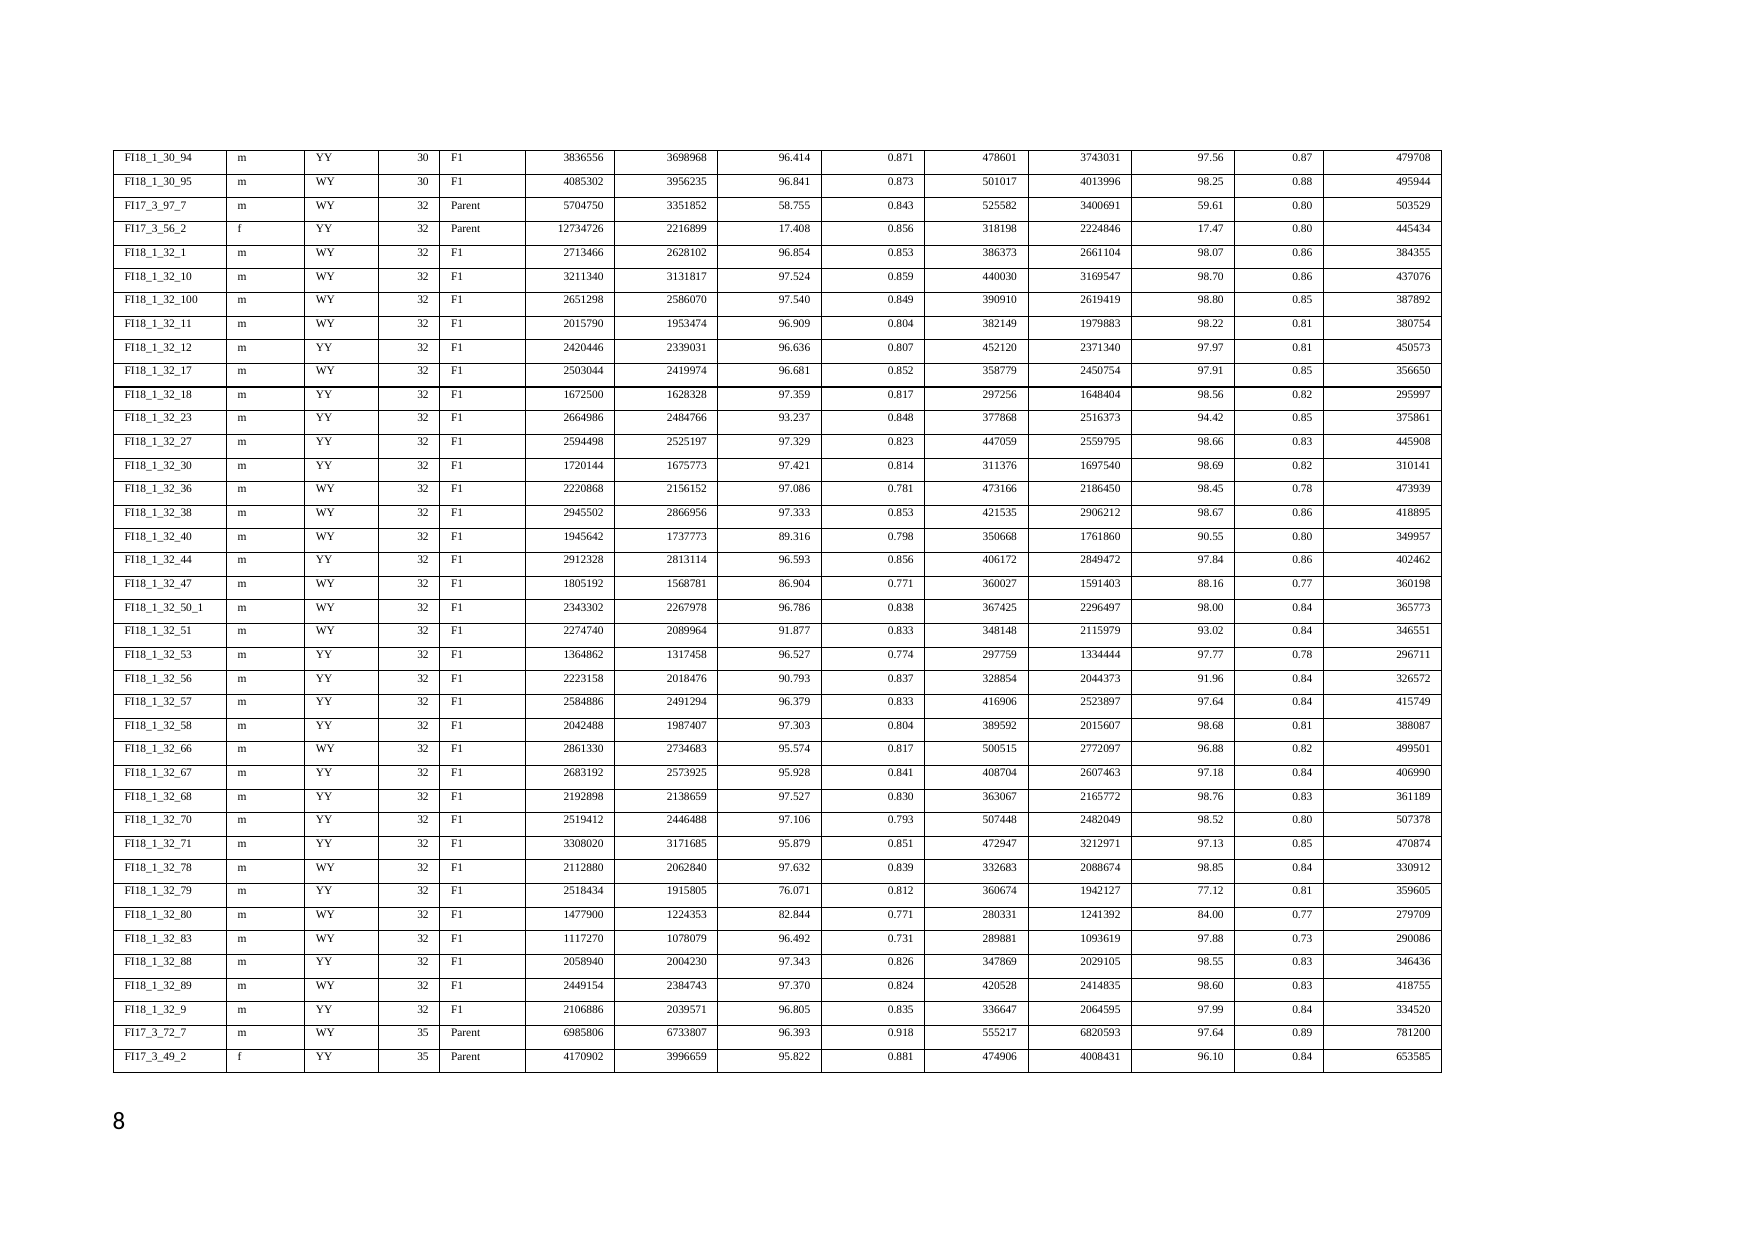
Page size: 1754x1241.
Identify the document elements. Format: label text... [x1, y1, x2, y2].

table_cell 2186450 [1029, 482, 1131, 505]
table_cell 290086 [1324, 931, 1441, 954]
table_cell 2651298 [526, 293, 614, 316]
table_cell FI18_1_32_71 [114, 837, 226, 859]
table_cell YY [305, 884, 378, 907]
table_cell 415749 [1324, 695, 1441, 717]
table_cell 2419974 [615, 364, 717, 386]
table_cell F1 [440, 790, 525, 812]
table_cell 0.80 [1235, 222, 1323, 244]
table_cell F1 [440, 364, 525, 386]
table_cell 472947 [925, 837, 1028, 859]
table_cell 0.85 [1235, 364, 1323, 386]
table_cell 2813114 [615, 553, 717, 576]
table_cell m [227, 648, 304, 670]
table_cell 0.812 [822, 884, 924, 907]
table_cell 0.817 [822, 742, 924, 765]
table_cell 377868 [925, 411, 1028, 434]
table_cell 88.16 [1132, 577, 1234, 599]
table_cell 1805192 [526, 577, 614, 599]
table_cell m [227, 529, 304, 552]
table_cell 1093619 [1029, 931, 1131, 954]
table_cell 318198 [925, 222, 1028, 244]
table_cell 2559795 [1029, 435, 1131, 457]
table_cell 2029105 [1029, 955, 1131, 978]
table_cell 0.798 [822, 529, 924, 552]
table_cell 96.636 [718, 340, 821, 363]
table_cell 96.841 [718, 175, 821, 197]
table_cell 2106886 [526, 1002, 614, 1025]
table_cell WY [305, 269, 378, 292]
table_cell 0.84 [1235, 600, 1323, 623]
table_cell 0.73 [1235, 931, 1323, 954]
table_cell YY [305, 671, 378, 694]
table_cell 0.81 [1235, 884, 1323, 907]
table_cell 3698968 [615, 151, 717, 174]
table_cell 98.00 [1132, 600, 1234, 623]
table_cell 0.837 [822, 671, 924, 694]
table_cell 2586070 [615, 293, 717, 316]
table_cell YY [305, 1050, 378, 1072]
table_cell 0.85 [1235, 293, 1323, 316]
table_cell 0.838 [822, 600, 924, 623]
table_cell FI18_1_32_79 [114, 884, 226, 907]
table_cell 0.77 [1235, 577, 1323, 599]
table_cell F1 [440, 600, 525, 623]
table_cell 2664986 [526, 411, 614, 434]
table_cell 0.84 [1235, 1002, 1323, 1025]
table_cell 1241392 [1029, 908, 1131, 930]
table_cell 0.849 [822, 293, 924, 316]
table_cell FI18_1_30_94 [114, 151, 226, 174]
table_cell 3169547 [1029, 269, 1131, 292]
table_cell 3956235 [615, 175, 717, 197]
table_cell WY [305, 860, 378, 883]
table_cell 332683 [925, 860, 1028, 883]
table_cell m [227, 175, 304, 197]
table_cell 380754 [1324, 317, 1441, 339]
table_cell f [227, 1050, 304, 1072]
table_cell FI18_1_32_10 [114, 269, 226, 292]
table_cell 98.68 [1132, 719, 1234, 741]
table_cell 0.84 [1235, 1050, 1323, 1072]
table_cell 363067 [925, 790, 1028, 812]
table_cell 4085302 [526, 175, 614, 197]
table_cell 32 [379, 198, 439, 221]
table_cell 17.408 [718, 222, 821, 244]
table_cell YY [305, 648, 378, 670]
table_cell 97.333 [718, 506, 821, 528]
table_cell 32 [379, 317, 439, 339]
table_cell 5704750 [526, 198, 614, 221]
table_cell 2089964 [615, 624, 717, 647]
table_cell 2484766 [615, 411, 717, 434]
table_cell m [227, 1002, 304, 1025]
table_cell 6985806 [526, 1026, 614, 1048]
table_cell 32 [379, 766, 439, 788]
table_cell WY [305, 317, 378, 339]
table_cell 4008431 [1029, 1050, 1131, 1072]
table_cell 0.881 [822, 1050, 924, 1072]
table_cell 95.822 [718, 1050, 821, 1072]
table_cell 97.632 [718, 860, 821, 883]
table_cell FI18_1_32_17 [114, 364, 226, 386]
table_cell 358779 [925, 364, 1028, 386]
table_cell 440030 [925, 269, 1028, 292]
table_cell 2042488 [526, 719, 614, 741]
table_cell 0.859 [822, 269, 924, 292]
table_cell m [227, 269, 304, 292]
table_cell m [227, 553, 304, 576]
table_cell 32 [379, 742, 439, 765]
table_cell 95.928 [718, 766, 821, 788]
table_cell 2861330 [526, 742, 614, 765]
table_cell 1477900 [526, 908, 614, 930]
table_cell 95.574 [718, 742, 821, 765]
table_cell 96.786 [718, 600, 821, 623]
table_cell 3131817 [615, 269, 717, 292]
table_cell WY [305, 482, 378, 505]
table_cell 1317458 [615, 648, 717, 670]
table_cell 2138659 [615, 790, 717, 812]
table_cell m [227, 388, 304, 410]
table_cell 32 [379, 813, 439, 836]
table_cell 653585 [1324, 1050, 1441, 1072]
table_cell 2906212 [1029, 506, 1131, 528]
table_cell 389592 [925, 719, 1028, 741]
table_cell 84.00 [1132, 908, 1234, 930]
table_cell 98.70 [1132, 269, 1234, 292]
table_cell 0.833 [822, 624, 924, 647]
table_cell 97.56 [1132, 151, 1234, 174]
table_cell m [227, 364, 304, 386]
table_cell 32 [379, 695, 439, 717]
table_cell FI17_3_49_2 [114, 1050, 226, 1072]
table_cell 2224846 [1029, 222, 1131, 244]
table_cell 2420446 [526, 340, 614, 363]
table_cell FI18_1_32_70 [114, 813, 226, 836]
table_cell 90.55 [1132, 529, 1234, 552]
table_cell 97.18 [1132, 766, 1234, 788]
table_cell 0.835 [822, 1002, 924, 1025]
table_cell 445434 [1324, 222, 1441, 244]
table_cell 2683192 [526, 766, 614, 788]
table_cell 360674 [925, 884, 1028, 907]
table_cell 98.22 [1132, 317, 1234, 339]
table_cell 32 [379, 719, 439, 741]
table_cell 0.83 [1235, 955, 1323, 978]
table_cell 447059 [925, 435, 1028, 457]
table_cell FI18_1_32_88 [114, 955, 226, 978]
table_cell FI18_1_32_40 [114, 529, 226, 552]
table_cell 2573925 [615, 766, 717, 788]
table_cell 98.80 [1132, 293, 1234, 316]
table_cell 330912 [1324, 860, 1441, 883]
table_cell F1 [440, 979, 525, 1001]
table_cell F1 [440, 175, 525, 197]
table_cell 32 [379, 482, 439, 505]
table_cell 98.67 [1132, 506, 1234, 528]
table_cell 1979883 [1029, 317, 1131, 339]
table_cell m [227, 600, 304, 623]
table_cell 32 [379, 553, 439, 576]
table_cell 346551 [1324, 624, 1441, 647]
table_cell 356650 [1324, 364, 1441, 386]
table_cell F1 [440, 671, 525, 694]
table_cell m [227, 671, 304, 694]
table_cell 98.52 [1132, 813, 1234, 836]
table_cell 1628328 [615, 388, 717, 410]
table_cell 1591403 [1029, 577, 1131, 599]
table_cell 59.61 [1132, 198, 1234, 221]
table_cell 0.853 [822, 246, 924, 268]
table_cell 0.81 [1235, 719, 1323, 741]
table_cell F1 [440, 506, 525, 528]
table_cell F1 [440, 648, 525, 670]
table_cell 0.77 [1235, 908, 1323, 930]
table_cell 2062840 [615, 860, 717, 883]
table_cell 86.904 [718, 577, 821, 599]
table_cell 0.804 [822, 317, 924, 339]
table_cell 2523897 [1029, 695, 1131, 717]
table_cell 1942127 [1029, 884, 1131, 907]
table_cell 0.84 [1235, 695, 1323, 717]
table_cell 0.84 [1235, 860, 1323, 883]
table_cell 289881 [925, 931, 1028, 954]
table_cell 280331 [925, 908, 1028, 930]
table_cell 2156152 [615, 482, 717, 505]
table_cell 2274740 [526, 624, 614, 647]
table_cell YY [305, 459, 378, 481]
table_cell 0.771 [822, 577, 924, 599]
table_cell 0.86 [1235, 553, 1323, 576]
table_cell WY [305, 624, 378, 647]
table_cell F1 [440, 482, 525, 505]
table_cell 0.781 [822, 482, 924, 505]
table_cell FI18_1_32_56 [114, 671, 226, 694]
table_cell 2450754 [1029, 364, 1131, 386]
table_cell 0.853 [822, 506, 924, 528]
table_cell 0.78 [1235, 482, 1323, 505]
table_cell F1 [440, 695, 525, 717]
table_cell 97.88 [1132, 931, 1234, 954]
table_cell YY [305, 766, 378, 788]
table_cell 98.66 [1132, 435, 1234, 457]
table_cell YY [305, 222, 378, 244]
table_cell WY [305, 529, 378, 552]
table_cell 98.25 [1132, 175, 1234, 197]
table_cell 96.805 [718, 1002, 821, 1025]
table_cell F1 [440, 860, 525, 883]
table_cell 2339031 [615, 340, 717, 363]
table_cell FI18_1_32_57 [114, 695, 226, 717]
table_cell F1 [440, 931, 525, 954]
table_cell 0.83 [1235, 790, 1323, 812]
table_cell 32 [379, 340, 439, 363]
table_cell FI18_1_32_47 [114, 577, 226, 599]
table_cell 1675773 [615, 459, 717, 481]
table_cell 2628102 [615, 246, 717, 268]
table_cell 2619419 [1029, 293, 1131, 316]
table_cell 12734726 [526, 222, 614, 244]
table_cell YY [305, 955, 378, 978]
table_cell FI18_1_32_44 [114, 553, 226, 576]
table_cell 32 [379, 600, 439, 623]
table_cell 0.841 [822, 766, 924, 788]
table_cell 479708 [1324, 151, 1441, 174]
table_cell 2661104 [1029, 246, 1131, 268]
table_cell YY [305, 719, 378, 741]
table_cell 0.87 [1235, 151, 1323, 174]
table_cell 525582 [925, 198, 1028, 221]
table_cell 91.96 [1132, 671, 1234, 694]
table_cell FI18_1_32_27 [114, 435, 226, 457]
table_cell 495944 [1324, 175, 1441, 197]
table_cell 334520 [1324, 1002, 1441, 1025]
table_cell 1672500 [526, 388, 614, 410]
table_cell 1117270 [526, 931, 614, 954]
table_cell 3836556 [526, 151, 614, 174]
table_cell m [227, 624, 304, 647]
table_cell 97.527 [718, 790, 821, 812]
table_cell FI17_3_97_7 [114, 198, 226, 221]
table_cell F1 [440, 459, 525, 481]
table_cell 96.379 [718, 695, 821, 717]
table_cell 295997 [1324, 388, 1441, 410]
table_cell 89.316 [718, 529, 821, 552]
table_cell 0.88 [1235, 175, 1323, 197]
table_cell 297759 [925, 648, 1028, 670]
table_cell 1737773 [615, 529, 717, 552]
table_cell 2414835 [1029, 979, 1131, 1001]
table_cell WY [305, 979, 378, 1001]
table_cell 0.851 [822, 837, 924, 859]
table_cell 0.848 [822, 411, 924, 434]
table_cell 0.731 [822, 931, 924, 954]
table_cell 1078079 [615, 931, 717, 954]
table_cell 2216899 [615, 222, 717, 244]
table_cell 0.83 [1235, 435, 1323, 457]
table_cell 0.80 [1235, 198, 1323, 221]
table_cell 336647 [925, 1002, 1028, 1025]
table_cell 507448 [925, 813, 1028, 836]
table_cell m [227, 246, 304, 268]
table_cell 296711 [1324, 648, 1441, 670]
table_cell FI18_1_32_50_1 [114, 600, 226, 623]
table_cell 32 [379, 222, 439, 244]
table_cell 98.60 [1132, 979, 1234, 1001]
table_cell 0.871 [822, 151, 924, 174]
table_cell m [227, 860, 304, 883]
table_cell YY [305, 411, 378, 434]
table_cell 555217 [925, 1026, 1028, 1048]
table_cell F1 [440, 837, 525, 859]
table_cell 96.527 [718, 648, 821, 670]
table_cell 32 [379, 269, 439, 292]
table_cell 58.755 [718, 198, 821, 221]
table_cell F1 [440, 529, 525, 552]
table_cell YY [305, 388, 378, 410]
table_cell 3308020 [526, 837, 614, 859]
table_cell 97.329 [718, 435, 821, 457]
table_cell 2584886 [526, 695, 614, 717]
table_cell 32 [379, 908, 439, 930]
table_cell 0.771 [822, 908, 924, 930]
table_cell 406990 [1324, 766, 1441, 788]
table_cell F1 [440, 719, 525, 741]
table_cell m [227, 719, 304, 741]
table_cell 402462 [1324, 553, 1441, 576]
table_cell 0.774 [822, 648, 924, 670]
table_cell 77.12 [1132, 884, 1234, 907]
table_cell 390910 [925, 293, 1028, 316]
table_cell 0.833 [822, 695, 924, 717]
table_cell Parent [440, 222, 525, 244]
table_cell Parent [440, 198, 525, 221]
table_cell FI18_1_32_68 [114, 790, 226, 812]
table_cell WY [305, 246, 378, 268]
table_cell 2607463 [1029, 766, 1131, 788]
table_cell 0.86 [1235, 506, 1323, 528]
table_cell FI18_1_32_78 [114, 860, 226, 883]
table_cell m [227, 837, 304, 859]
table_cell 0.918 [822, 1026, 924, 1048]
table_cell 1915805 [615, 884, 717, 907]
table_cell 2446488 [615, 813, 717, 836]
table_cell 2044373 [1029, 671, 1131, 694]
table_cell WY [305, 198, 378, 221]
table_cell m [227, 766, 304, 788]
table_cell 3351852 [615, 198, 717, 221]
table_cell WY [305, 577, 378, 599]
table_cell 97.370 [718, 979, 821, 1001]
table_cell WY [305, 293, 378, 316]
table_cell 0.82 [1235, 459, 1323, 481]
table_cell 2223158 [526, 671, 614, 694]
table_cell 32 [379, 884, 439, 907]
table_cell YY [305, 151, 378, 174]
table_cell 6733807 [615, 1026, 717, 1048]
table_cell m [227, 317, 304, 339]
table_cell 1334444 [1029, 648, 1131, 670]
table_cell 2384743 [615, 979, 717, 1001]
table_cell m [227, 1026, 304, 1048]
table_cell m [227, 198, 304, 221]
table_cell 17.47 [1132, 222, 1234, 244]
table_cell FI18_1_30_95 [114, 175, 226, 197]
table_cell 32 [379, 529, 439, 552]
table_cell 2165772 [1029, 790, 1131, 812]
table_cell 473939 [1324, 482, 1441, 505]
table_cell 365773 [1324, 600, 1441, 623]
table_cell m [227, 482, 304, 505]
table_cell 499501 [1324, 742, 1441, 765]
table_cell 1568781 [615, 577, 717, 599]
table_cell 0.89 [1235, 1026, 1323, 1048]
table_cell YY [305, 790, 378, 812]
table_cell 478601 [925, 151, 1028, 174]
table_cell 32 [379, 293, 439, 316]
table_cell 35 [379, 1026, 439, 1048]
table_cell WY [305, 506, 378, 528]
table_cell 311376 [925, 459, 1028, 481]
table_cell F1 [440, 577, 525, 599]
table_cell 2004230 [615, 955, 717, 978]
table_cell 350668 [925, 529, 1028, 552]
table_cell 96.909 [718, 317, 821, 339]
table_cell 0.85 [1235, 837, 1323, 859]
table_cell 2912328 [526, 553, 614, 576]
table_cell 2713466 [526, 246, 614, 268]
table_cell m [227, 695, 304, 717]
table_cell 1987407 [615, 719, 717, 741]
table_cell 279709 [1324, 908, 1441, 930]
table_cell 96.393 [718, 1026, 821, 1048]
table_cell 32 [379, 790, 439, 812]
table_cell 97.106 [718, 813, 821, 836]
table_cell 326572 [1324, 671, 1441, 694]
table_cell 97.64 [1132, 1026, 1234, 1048]
table_cell 2518434 [526, 884, 614, 907]
table_cell 32 [379, 671, 439, 694]
table_cell 2220868 [526, 482, 614, 505]
table_cell 388087 [1324, 719, 1441, 741]
table_cell 30 [379, 151, 439, 174]
table_cell 2064595 [1029, 1002, 1131, 1025]
table_cell 2343302 [526, 600, 614, 623]
table_cell 0.817 [822, 388, 924, 410]
table_cell 0.82 [1235, 742, 1323, 765]
table_cell 0.86 [1235, 246, 1323, 268]
table_cell m [227, 742, 304, 765]
table_cell m [227, 931, 304, 954]
table_cell 98.55 [1132, 955, 1234, 978]
table_cell 501017 [925, 175, 1028, 197]
table_cell YY [305, 435, 378, 457]
table_cell 0.80 [1235, 813, 1323, 836]
table_cell 32 [379, 837, 439, 859]
table_cell 361189 [1324, 790, 1441, 812]
table_cell 97.91 [1132, 364, 1234, 386]
table_cell 0.830 [822, 790, 924, 812]
table_cell 0.81 [1235, 340, 1323, 363]
table_cell 97.359 [718, 388, 821, 410]
table_cell 82.844 [718, 908, 821, 930]
table_cell 2371340 [1029, 340, 1131, 363]
table_cell 375861 [1324, 411, 1441, 434]
table_cell FI18_1_32_18 [114, 388, 226, 410]
table_cell 781200 [1324, 1026, 1441, 1048]
table_cell 97.99 [1132, 1002, 1234, 1025]
table_cell 6820593 [1029, 1026, 1131, 1048]
table_cell FI17_3_56_2 [114, 222, 226, 244]
table_cell 2192898 [526, 790, 614, 812]
table_cell 0.85 [1235, 411, 1323, 434]
table_cell 98.07 [1132, 246, 1234, 268]
table_cell 2734683 [615, 742, 717, 765]
table_cell 32 [379, 624, 439, 647]
table_cell WY [305, 364, 378, 386]
table_cell F1 [440, 340, 525, 363]
table_cell 32 [379, 955, 439, 978]
table_cell 96.414 [718, 151, 821, 174]
table_cell F1 [440, 269, 525, 292]
table_cell 0.793 [822, 813, 924, 836]
table_cell F1 [440, 624, 525, 647]
table_cell m [227, 908, 304, 930]
table_cell 0.807 [822, 340, 924, 363]
table_cell 2449154 [526, 979, 614, 1001]
table_cell 416906 [925, 695, 1028, 717]
table_cell 0.826 [822, 955, 924, 978]
table_cell 2296497 [1029, 600, 1131, 623]
table_cell 450573 [1324, 340, 1441, 363]
table_cell m [227, 293, 304, 316]
table_cell F1 [440, 388, 525, 410]
table_cell 1761860 [1029, 529, 1131, 552]
table_cell WY [305, 742, 378, 765]
table_cell 98.76 [1132, 790, 1234, 812]
table_cell WY [305, 1026, 378, 1048]
table_cell 0.84 [1235, 671, 1323, 694]
table_cell 32 [379, 364, 439, 386]
table_cell 507378 [1324, 813, 1441, 836]
table_cell m [227, 151, 304, 174]
table_cell 0.83 [1235, 979, 1323, 1001]
table_cell m [227, 459, 304, 481]
table_cell FI18_1_32_30 [114, 459, 226, 481]
table_cell 96.593 [718, 553, 821, 576]
table_cell FI18_1_32_9 [114, 1002, 226, 1025]
table_cell 0.86 [1235, 269, 1323, 292]
table_cell 96.10 [1132, 1050, 1234, 1072]
table_cell f [227, 222, 304, 244]
table_cell 32 [379, 246, 439, 268]
table_cell 360198 [1324, 577, 1441, 599]
table_cell m [227, 813, 304, 836]
table_cell 97.524 [718, 269, 821, 292]
table_cell 2849472 [1029, 553, 1131, 576]
table_cell FI18_1_32_51 [114, 624, 226, 647]
table_cell 0.823 [822, 435, 924, 457]
table_cell 2866956 [615, 506, 717, 528]
table_cell 2945502 [526, 506, 614, 528]
table_cell 93.02 [1132, 624, 1234, 647]
table_cell F1 [440, 742, 525, 765]
table_cell F1 [440, 884, 525, 907]
table_cell 348148 [925, 624, 1028, 647]
table_cell 310141 [1324, 459, 1441, 481]
table_cell F1 [440, 553, 525, 576]
table_cell YY [305, 813, 378, 836]
table_cell WY [305, 931, 378, 954]
table_cell m [227, 979, 304, 1001]
table_cell F1 [440, 246, 525, 268]
table_cell 2015607 [1029, 719, 1131, 741]
table_cell 98.56 [1132, 388, 1234, 410]
table_cell 2519412 [526, 813, 614, 836]
table_cell 470874 [1324, 837, 1441, 859]
table_cell 2482049 [1029, 813, 1131, 836]
table_cell 32 [379, 411, 439, 434]
table_cell 98.85 [1132, 860, 1234, 883]
table_cell 0.81 [1235, 317, 1323, 339]
table_cell 35 [379, 1050, 439, 1072]
table_cell 2491294 [615, 695, 717, 717]
table_cell 406172 [925, 553, 1028, 576]
table_cell m [227, 790, 304, 812]
table_cell 0.843 [822, 198, 924, 221]
table_cell 1953474 [615, 317, 717, 339]
table_cell 97.13 [1132, 837, 1234, 859]
table_cell 96.854 [718, 246, 821, 268]
table_cell FI18_1_32_36 [114, 482, 226, 505]
table_cell 32 [379, 459, 439, 481]
table_cell 360027 [925, 577, 1028, 599]
table_cell 474906 [925, 1050, 1028, 1072]
table_cell 328854 [925, 671, 1028, 694]
table_cell FI18_1_32_23 [114, 411, 226, 434]
table_cell FI18_1_32_58 [114, 719, 226, 741]
table_cell m [227, 411, 304, 434]
table_cell 4013996 [1029, 175, 1131, 197]
table_cell 473166 [925, 482, 1028, 505]
table_cell 0.814 [822, 459, 924, 481]
table_cell YY [305, 837, 378, 859]
table_cell 93.237 [718, 411, 821, 434]
table_cell 95.879 [718, 837, 821, 859]
table_cell 32 [379, 860, 439, 883]
table_cell 1720144 [526, 459, 614, 481]
table_cell 96.492 [718, 931, 821, 954]
table_cell 437076 [1324, 269, 1441, 292]
table_cell 382149 [925, 317, 1028, 339]
table_cell 349957 [1324, 529, 1441, 552]
table_cell FI18_1_32_80 [114, 908, 226, 930]
table_cell 1224353 [615, 908, 717, 930]
table_cell YY [305, 553, 378, 576]
table_cell 3996659 [615, 1050, 717, 1072]
table_cell 76.071 [718, 884, 821, 907]
table_cell 1364862 [526, 648, 614, 670]
table_cell 0.804 [822, 719, 924, 741]
table_cell 91.877 [718, 624, 821, 647]
table_cell 97.303 [718, 719, 821, 741]
table_cell FI18_1_32_53 [114, 648, 226, 670]
table_cell 2018476 [615, 671, 717, 694]
table_cell 1945642 [526, 529, 614, 552]
table_cell m [227, 340, 304, 363]
table_cell 32 [379, 648, 439, 670]
table_cell 32 [379, 931, 439, 954]
table_cell 98.69 [1132, 459, 1234, 481]
table_cell 347869 [925, 955, 1028, 978]
table_cell F1 [440, 955, 525, 978]
table_cell F1 [440, 1002, 525, 1025]
table_cell 96.88 [1132, 742, 1234, 765]
table_cell 0.78 [1235, 648, 1323, 670]
table_cell 94.42 [1132, 411, 1234, 434]
table_cell 2516373 [1029, 411, 1131, 434]
table_cell 384355 [1324, 246, 1441, 268]
table_cell 4170902 [526, 1050, 614, 1072]
table_cell FI18_1_32_83 [114, 931, 226, 954]
table_cell 97.84 [1132, 553, 1234, 576]
table_cell m [227, 506, 304, 528]
table_cell F1 [440, 766, 525, 788]
table_cell 2058940 [526, 955, 614, 978]
table_cell 32 [379, 577, 439, 599]
table_cell 32 [379, 979, 439, 1001]
table_cell WY [305, 175, 378, 197]
table_cell 0.84 [1235, 766, 1323, 788]
table_cell F1 [440, 317, 525, 339]
table_cell m [227, 435, 304, 457]
table_cell 0.873 [822, 175, 924, 197]
table_cell 418755 [1324, 979, 1441, 1001]
table_cell 3212971 [1029, 837, 1131, 859]
table_cell 421535 [925, 506, 1028, 528]
table_cell FI18_1_32_67 [114, 766, 226, 788]
table_cell 418895 [1324, 506, 1441, 528]
table_cell 1648404 [1029, 388, 1131, 410]
table_cell 2267978 [615, 600, 717, 623]
table_cell 32 [379, 388, 439, 410]
table_cell 452120 [925, 340, 1028, 363]
table_cell 32 [379, 1002, 439, 1025]
table_cell 500515 [925, 742, 1028, 765]
table_cell m [227, 955, 304, 978]
table_cell 2112880 [526, 860, 614, 883]
table_cell F1 [440, 813, 525, 836]
table_cell 2015790 [526, 317, 614, 339]
table_cell 97.97 [1132, 340, 1234, 363]
table_cell m [227, 577, 304, 599]
table_cell 0.82 [1235, 388, 1323, 410]
table_cell 3171685 [615, 837, 717, 859]
table_cell 2115979 [1029, 624, 1131, 647]
table_cell 386373 [925, 246, 1028, 268]
table_cell YY [305, 1002, 378, 1025]
table_cell FI18_1_32_11 [114, 317, 226, 339]
table_cell WY [305, 600, 378, 623]
table_cell F1 [440, 411, 525, 434]
table_cell 359605 [1324, 884, 1441, 907]
table_cell 3743031 [1029, 151, 1131, 174]
table_cell 97.77 [1132, 648, 1234, 670]
table_cell FI18_1_32_66 [114, 742, 226, 765]
table_cell 90.793 [718, 671, 821, 694]
table_cell 445908 [1324, 435, 1441, 457]
table_cell Parent [440, 1050, 525, 1072]
table_cell m [227, 884, 304, 907]
table_cell YY [305, 340, 378, 363]
table_cell 32 [379, 435, 439, 457]
table_cell 420528 [925, 979, 1028, 1001]
table_cell 387892 [1324, 293, 1441, 316]
table_cell 0.84 [1235, 624, 1323, 647]
table_cell FI18_1_32_12 [114, 340, 226, 363]
table_cell 2772097 [1029, 742, 1131, 765]
table_cell F1 [440, 908, 525, 930]
table_cell 97.086 [718, 482, 821, 505]
table_cell FI18_1_32_38 [114, 506, 226, 528]
table_cell 0.824 [822, 979, 924, 1001]
table_cell 0.839 [822, 860, 924, 883]
table_cell WY [305, 908, 378, 930]
table_cell F1 [440, 435, 525, 457]
table_cell 97.64 [1132, 695, 1234, 717]
table_cell FI18_1_32_1 [114, 246, 226, 268]
table_cell 97.421 [718, 459, 821, 481]
table_cell 367425 [925, 600, 1028, 623]
table_cell 30 [379, 175, 439, 197]
table_cell 97.540 [718, 293, 821, 316]
table_cell 2594498 [526, 435, 614, 457]
table_cell 32 [379, 506, 439, 528]
table_cell FI18_1_32_89 [114, 979, 226, 1001]
table_cell 2088674 [1029, 860, 1131, 883]
table_cell FI18_1_32_100 [114, 293, 226, 316]
table_cell 1697540 [1029, 459, 1131, 481]
table_cell 3400691 [1029, 198, 1131, 221]
table_cell 2503044 [526, 364, 614, 386]
table_cell 0.856 [822, 222, 924, 244]
table_cell 297256 [925, 388, 1028, 410]
table_cell Parent [440, 1026, 525, 1048]
table_cell 503529 [1324, 198, 1441, 221]
table_cell FI17_3_72_7 [114, 1026, 226, 1048]
table_cell F1 [440, 151, 525, 174]
table_cell 97.343 [718, 955, 821, 978]
table_cell 98.45 [1132, 482, 1234, 505]
table_cell 0.856 [822, 553, 924, 576]
table_cell 96.681 [718, 364, 821, 386]
table_cell 0.852 [822, 364, 924, 386]
table_cell 3211340 [526, 269, 614, 292]
table_cell 346436 [1324, 955, 1441, 978]
table_cell F1 [440, 293, 525, 316]
table_cell 2039571 [615, 1002, 717, 1025]
table_cell 2525197 [615, 435, 717, 457]
table_cell 408704 [925, 766, 1028, 788]
table_cell 0.80 [1235, 529, 1323, 552]
table_cell YY [305, 695, 378, 717]
